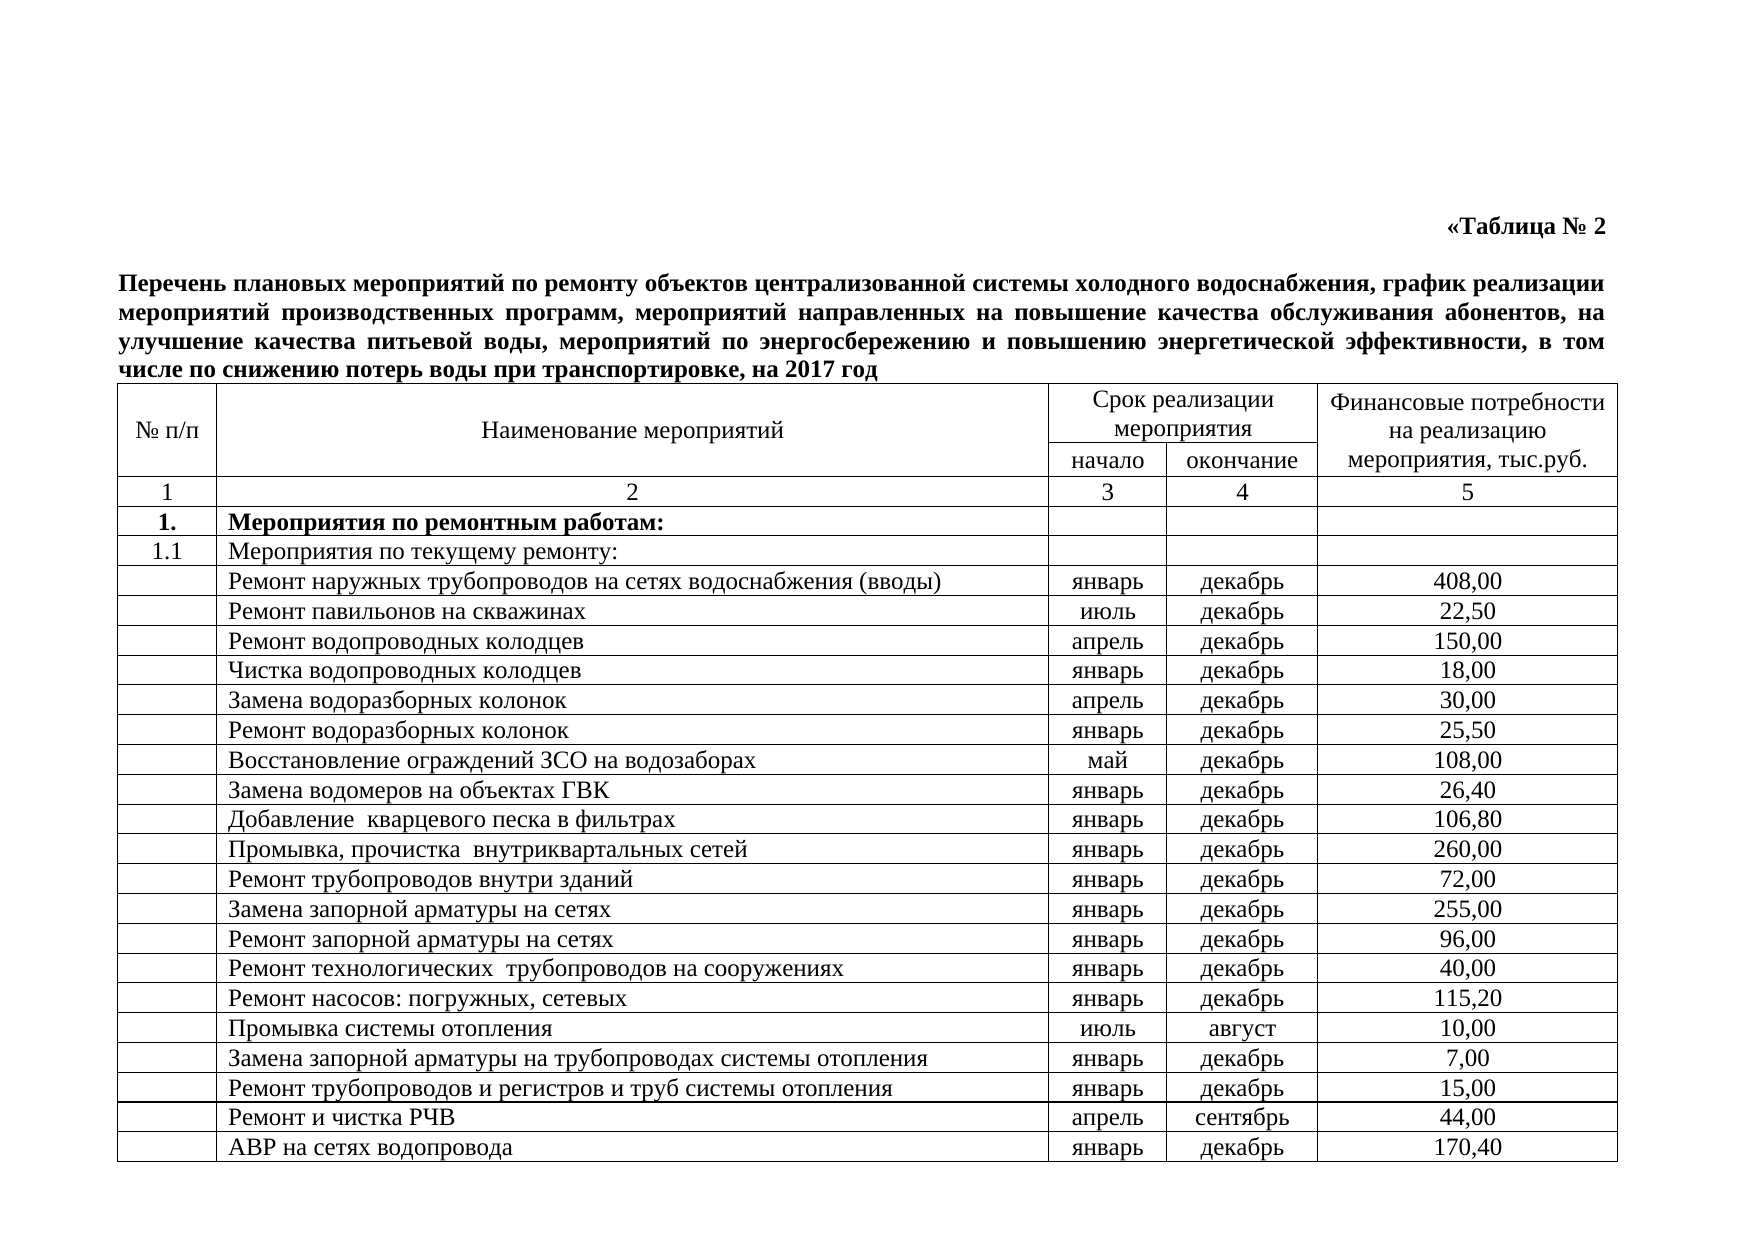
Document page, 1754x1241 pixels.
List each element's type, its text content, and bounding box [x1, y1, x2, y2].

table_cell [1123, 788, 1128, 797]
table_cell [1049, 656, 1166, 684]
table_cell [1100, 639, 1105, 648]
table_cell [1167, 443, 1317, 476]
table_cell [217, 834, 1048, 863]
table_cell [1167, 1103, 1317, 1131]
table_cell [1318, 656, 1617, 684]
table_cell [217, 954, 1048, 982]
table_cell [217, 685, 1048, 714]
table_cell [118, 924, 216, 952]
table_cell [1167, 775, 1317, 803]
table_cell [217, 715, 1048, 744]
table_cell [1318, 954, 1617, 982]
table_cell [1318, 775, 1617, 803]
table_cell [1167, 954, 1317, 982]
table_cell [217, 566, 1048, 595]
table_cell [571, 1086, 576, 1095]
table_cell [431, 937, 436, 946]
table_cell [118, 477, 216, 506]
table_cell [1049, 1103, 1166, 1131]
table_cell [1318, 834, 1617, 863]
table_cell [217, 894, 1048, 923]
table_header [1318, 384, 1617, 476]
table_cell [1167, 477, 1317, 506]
text Перечень плановых мероприятий по ремонту объектов централизованной системы холодного водоснабжения, график реализации мероприятий производственных программ, мероприятий направленных на повышение качества обслуживания абонентов, на улучшение качества питьевой воды, мероприятий по энергосбережению и повышению энергетической эффективности, в том числе по снижению потерь воды при транспортировке, на 2017 год [118, 268, 1606, 383]
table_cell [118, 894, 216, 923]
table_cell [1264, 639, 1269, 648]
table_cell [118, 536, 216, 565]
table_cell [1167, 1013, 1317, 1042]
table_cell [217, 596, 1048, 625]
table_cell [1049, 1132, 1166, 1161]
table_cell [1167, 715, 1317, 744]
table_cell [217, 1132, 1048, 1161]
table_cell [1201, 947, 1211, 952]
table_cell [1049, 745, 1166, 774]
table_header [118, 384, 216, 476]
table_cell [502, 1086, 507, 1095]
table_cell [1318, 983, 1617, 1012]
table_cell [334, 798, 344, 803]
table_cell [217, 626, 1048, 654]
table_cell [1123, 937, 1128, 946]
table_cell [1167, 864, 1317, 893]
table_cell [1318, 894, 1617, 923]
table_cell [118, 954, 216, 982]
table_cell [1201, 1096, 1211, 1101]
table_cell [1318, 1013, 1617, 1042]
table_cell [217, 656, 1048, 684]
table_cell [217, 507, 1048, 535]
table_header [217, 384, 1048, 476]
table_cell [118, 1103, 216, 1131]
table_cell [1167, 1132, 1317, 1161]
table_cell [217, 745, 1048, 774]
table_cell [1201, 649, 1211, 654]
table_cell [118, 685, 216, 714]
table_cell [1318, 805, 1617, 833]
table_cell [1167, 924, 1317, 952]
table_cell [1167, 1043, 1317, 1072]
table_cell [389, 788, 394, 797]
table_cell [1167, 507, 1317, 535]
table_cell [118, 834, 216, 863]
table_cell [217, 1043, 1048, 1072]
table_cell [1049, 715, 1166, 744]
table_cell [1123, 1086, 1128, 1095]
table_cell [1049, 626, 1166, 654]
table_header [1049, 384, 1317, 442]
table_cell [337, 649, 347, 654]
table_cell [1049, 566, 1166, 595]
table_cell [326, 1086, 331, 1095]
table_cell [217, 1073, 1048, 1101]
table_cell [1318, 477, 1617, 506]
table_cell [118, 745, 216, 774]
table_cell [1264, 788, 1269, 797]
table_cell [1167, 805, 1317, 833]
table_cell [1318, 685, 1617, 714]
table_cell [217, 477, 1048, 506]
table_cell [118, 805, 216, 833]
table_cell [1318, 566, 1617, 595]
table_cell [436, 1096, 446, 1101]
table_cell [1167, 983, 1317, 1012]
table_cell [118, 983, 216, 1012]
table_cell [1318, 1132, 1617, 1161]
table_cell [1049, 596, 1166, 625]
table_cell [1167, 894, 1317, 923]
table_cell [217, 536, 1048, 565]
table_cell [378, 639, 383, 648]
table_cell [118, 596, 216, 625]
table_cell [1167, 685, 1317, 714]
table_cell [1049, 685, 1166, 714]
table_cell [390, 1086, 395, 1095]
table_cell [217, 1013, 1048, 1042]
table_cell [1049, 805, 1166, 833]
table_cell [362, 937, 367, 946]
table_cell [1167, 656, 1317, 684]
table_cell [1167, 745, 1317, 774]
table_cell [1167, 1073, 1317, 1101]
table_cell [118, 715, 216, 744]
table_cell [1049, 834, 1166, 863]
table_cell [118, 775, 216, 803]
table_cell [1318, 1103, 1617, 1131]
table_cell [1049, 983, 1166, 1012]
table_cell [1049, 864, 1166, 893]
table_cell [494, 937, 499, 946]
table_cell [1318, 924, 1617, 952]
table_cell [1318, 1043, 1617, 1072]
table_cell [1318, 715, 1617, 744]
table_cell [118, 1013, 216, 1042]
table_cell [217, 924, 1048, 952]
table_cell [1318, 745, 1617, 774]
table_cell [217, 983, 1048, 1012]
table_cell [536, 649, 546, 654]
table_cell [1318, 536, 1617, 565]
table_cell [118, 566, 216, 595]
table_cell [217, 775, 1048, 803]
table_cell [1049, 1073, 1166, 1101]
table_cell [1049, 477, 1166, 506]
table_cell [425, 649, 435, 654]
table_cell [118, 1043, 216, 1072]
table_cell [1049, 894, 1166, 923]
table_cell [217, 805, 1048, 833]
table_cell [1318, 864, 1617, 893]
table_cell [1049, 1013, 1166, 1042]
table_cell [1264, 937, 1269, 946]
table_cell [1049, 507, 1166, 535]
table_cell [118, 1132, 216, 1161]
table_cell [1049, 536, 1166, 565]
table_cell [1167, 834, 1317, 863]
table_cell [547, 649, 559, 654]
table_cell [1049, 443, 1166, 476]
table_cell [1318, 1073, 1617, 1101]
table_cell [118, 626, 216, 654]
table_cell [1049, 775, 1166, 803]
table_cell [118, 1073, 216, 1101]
text «Таблица № 2 [118, 211, 1606, 239]
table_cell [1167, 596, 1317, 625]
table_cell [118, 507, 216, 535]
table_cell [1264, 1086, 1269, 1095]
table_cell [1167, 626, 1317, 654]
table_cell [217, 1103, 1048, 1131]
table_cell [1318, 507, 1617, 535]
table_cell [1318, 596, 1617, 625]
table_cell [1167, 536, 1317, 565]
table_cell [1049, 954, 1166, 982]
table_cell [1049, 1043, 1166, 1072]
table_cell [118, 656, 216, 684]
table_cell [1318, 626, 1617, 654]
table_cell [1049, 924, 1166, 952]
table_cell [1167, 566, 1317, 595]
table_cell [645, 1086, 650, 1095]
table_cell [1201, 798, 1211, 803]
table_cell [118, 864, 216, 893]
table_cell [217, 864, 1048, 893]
